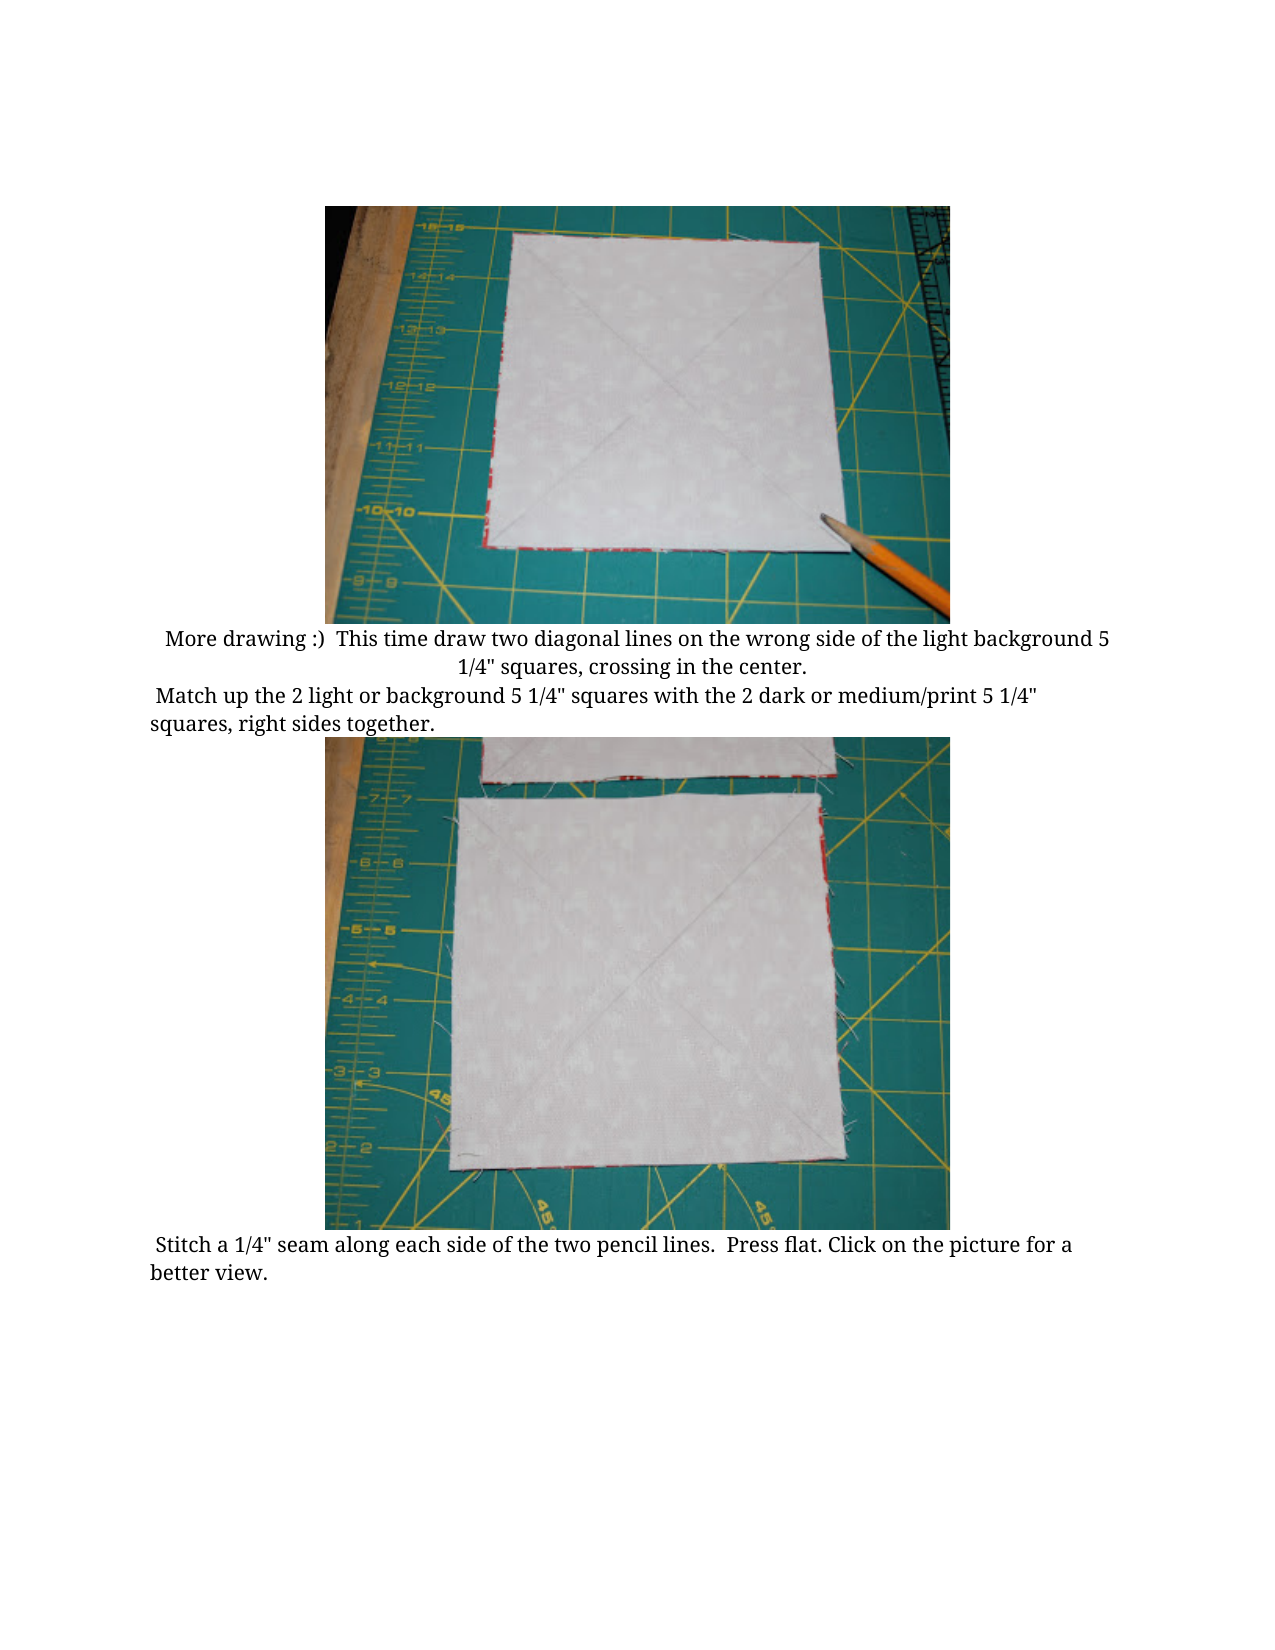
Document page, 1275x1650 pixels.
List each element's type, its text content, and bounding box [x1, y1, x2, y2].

text Match up the 2 light or background 5 1/4" squares with the 2 dark or medium/print 5 1/4" squares, right sides together. [150, 681, 1125, 738]
picture [325, 737, 951, 1230]
text More drawing :) This time draw two diagonal lines on the wrong side of the light background 5 1/4" squares, crossing in the center. [150, 624, 1125, 681]
text Stitch a 1/4" seam along each side of the two pencil lines. Press flat. Click on the picture for a better view. [150, 1230, 1125, 1287]
picture [325, 206, 951, 624]
